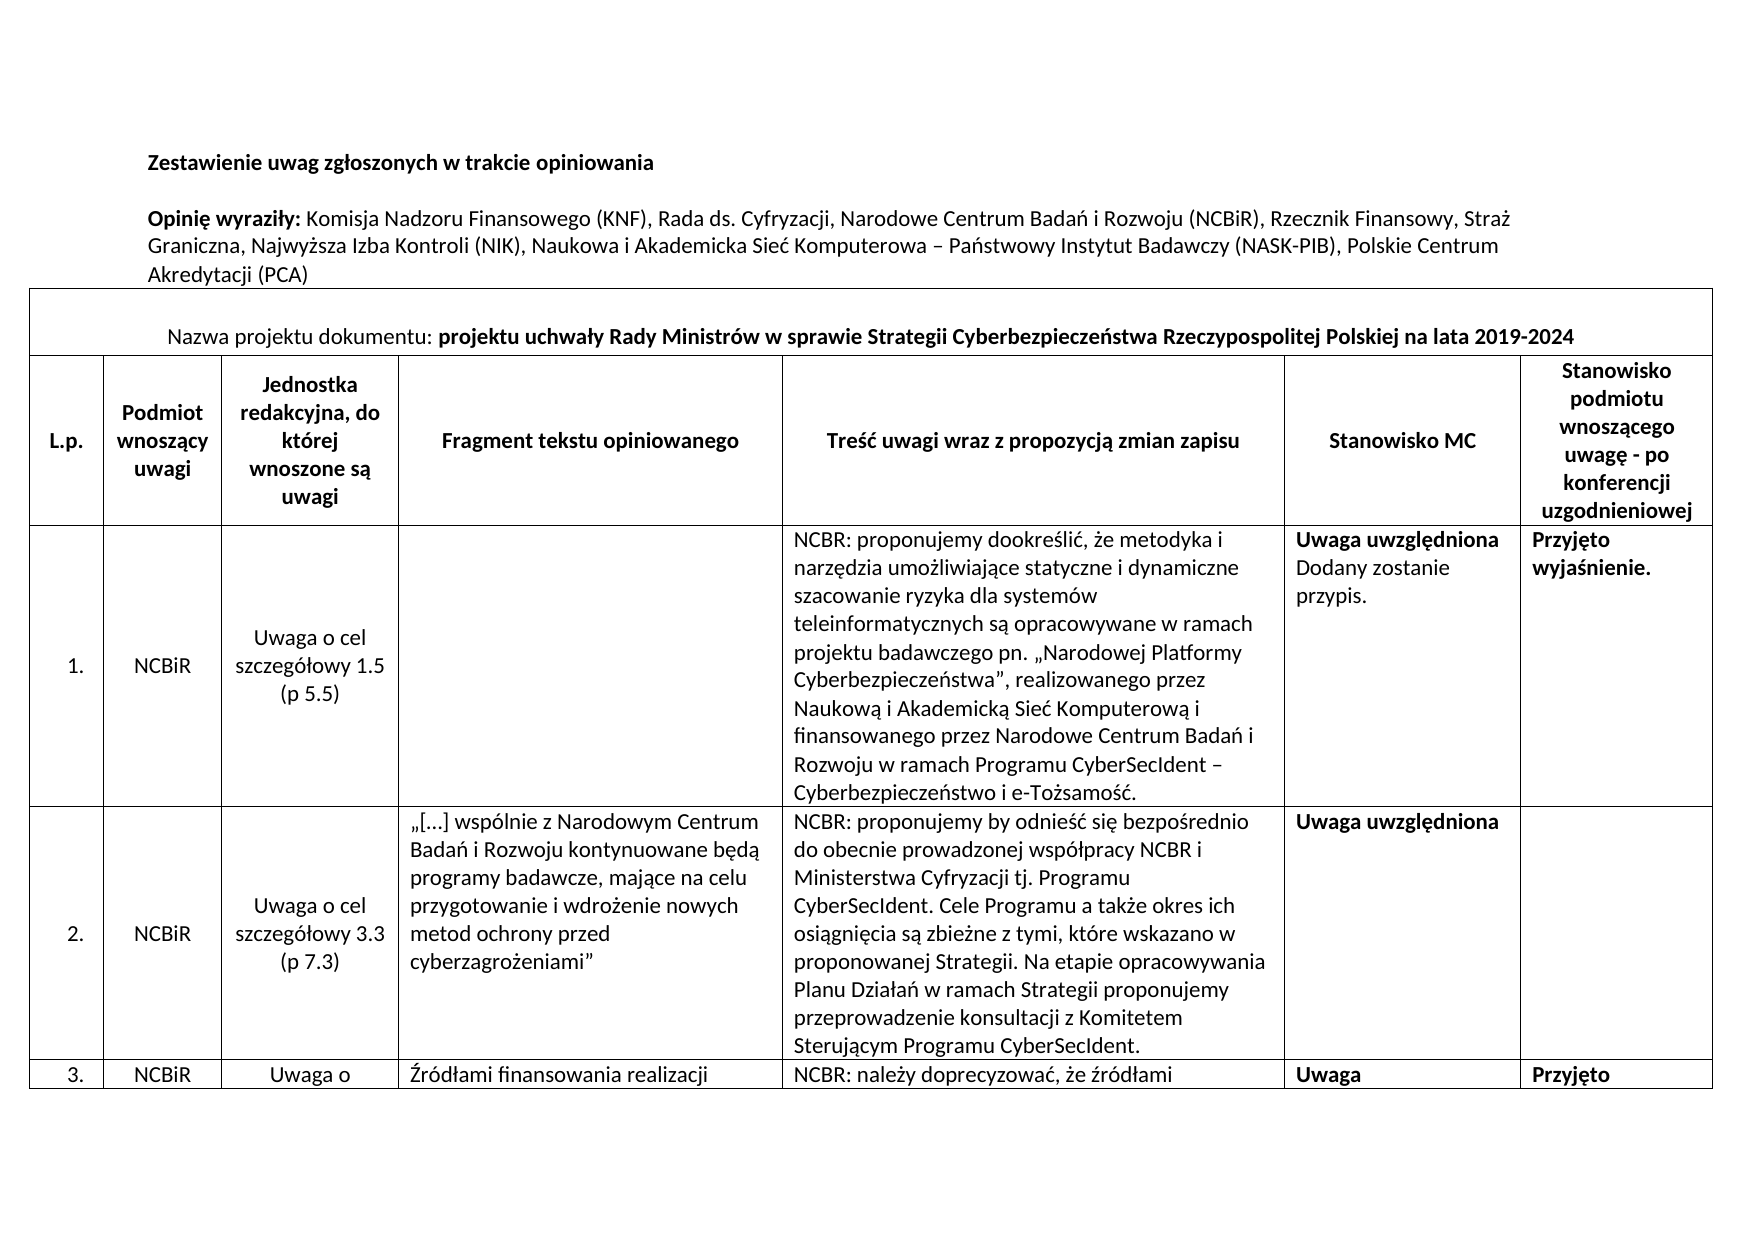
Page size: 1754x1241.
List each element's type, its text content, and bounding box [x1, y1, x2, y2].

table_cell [399, 1060, 782, 1088]
text Opinię wyraziły: Komisja Nadzoru Finansowego (KNF), Rada ds. Cyfryzacji, Narodowe Centrum Badań i Rozwoju (NCBiR), Rzecznik Finansowy, Straż Graniczna, Najwyższa Izba Kontroli (NIK), Naukowa i Akademicka Sieć Komputerowa – Państwowy Instytut Badawczy (NASK-PIB), Polskie Centrum Akredytacji (PCA) [148, 204, 1606, 288]
table_cell Treść uwagi wraz z propozycją zmian zapisu [783, 356, 1284, 524]
table_cell Stanowisko MC [1285, 356, 1520, 524]
table_cell Jednostka redakcyjna, do której wnoszone są uwagi [222, 356, 398, 524]
table_cell NCBR: proponujemy dookreślić, że metodyka i narzędzia umożliwiające statyczne i dynamiczne szacowanie ryzyka dla systemów teleinformatycznych są opracowywane w ramach projektu badawczego pn. „Narodowej Platformy Cyberbezpieczeństwa”, realizowanego przez Naukową i Akademicką Sieć Komputerową i finansowanego przez Narodowe Centrum Badań i Rozwoju w ramach Programu CyberSecIdent – Cyberbezpieczeństwo i e-Tożsamość. [783, 526, 1284, 806]
table_cell [30, 1060, 103, 1088]
table_cell Uwaga o cel szczegółowy 1.5 (p 5.5) [222, 526, 398, 806]
table_cell Stanowisko podmiotu wnoszącego uwagę - po konferencji uzgodnieniowej [1521, 356, 1712, 524]
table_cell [222, 1060, 398, 1088]
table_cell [1285, 1060, 1520, 1088]
table_cell L.p. [30, 356, 103, 524]
table_cell [30, 807, 103, 1059]
table_header Nazwa projektu dokumentu: projektu uchwały Rady Ministrów w sprawie Strategii Cyberbezpieczeństwa Rzeczypospolitej Polskiej na lata 2019-2024 [30, 289, 1712, 355]
table_cell „[…] wspólnie z Narodowym Centrum Badań i Rozwoju kontynuowane będą programy badawcze, mające na celu przygotowanie i wdrożenie nowych metod ochrony przed cyberzagrożeniami” [399, 807, 782, 1059]
text Zestawienie uwag zgłoszonych w trakcie opiniowania [148, 148, 1606, 176]
table_cell NCBR: proponujemy by odnieść się bezpośrednio do obecnie prowadzonej współpracy NCBR i Ministerstwa Cyfryzacji tj. Programu CyberSecIdent. Cele Programu a także okres ich osiągnięcia są zbieżne z tymi, które wskazano w proponowanej Strategii. Na etapie opracowywania Planu Działań w ramach Strategii proponujemy przeprowadzenie konsultacji z Komitetem Sterującym Programu CyberSecIdent. [783, 807, 1284, 1059]
table_cell NCBiR [104, 526, 221, 806]
table_cell Uwaga o cel szczegółowy 3.3 (p 7.3) [222, 807, 398, 1059]
table_cell Uwaga uwzględniona Dodany zostanie przypis. [1285, 526, 1520, 806]
table_cell [399, 526, 782, 806]
table_cell Przyjęto wyjaśnienie. [1521, 526, 1712, 806]
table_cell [1521, 1060, 1712, 1088]
table_cell [30, 526, 103, 806]
table_cell Uwaga uwzględniona [1285, 807, 1520, 1059]
table_cell [1521, 807, 1712, 1059]
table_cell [783, 1060, 1284, 1088]
table_cell Fragment tekstu opiniowanego [399, 356, 782, 524]
table_cell NCBiR [104, 807, 221, 1059]
table_cell Podmiot wnoszący uwagi [104, 356, 221, 524]
table_cell NCBiR [104, 1060, 221, 1088]
